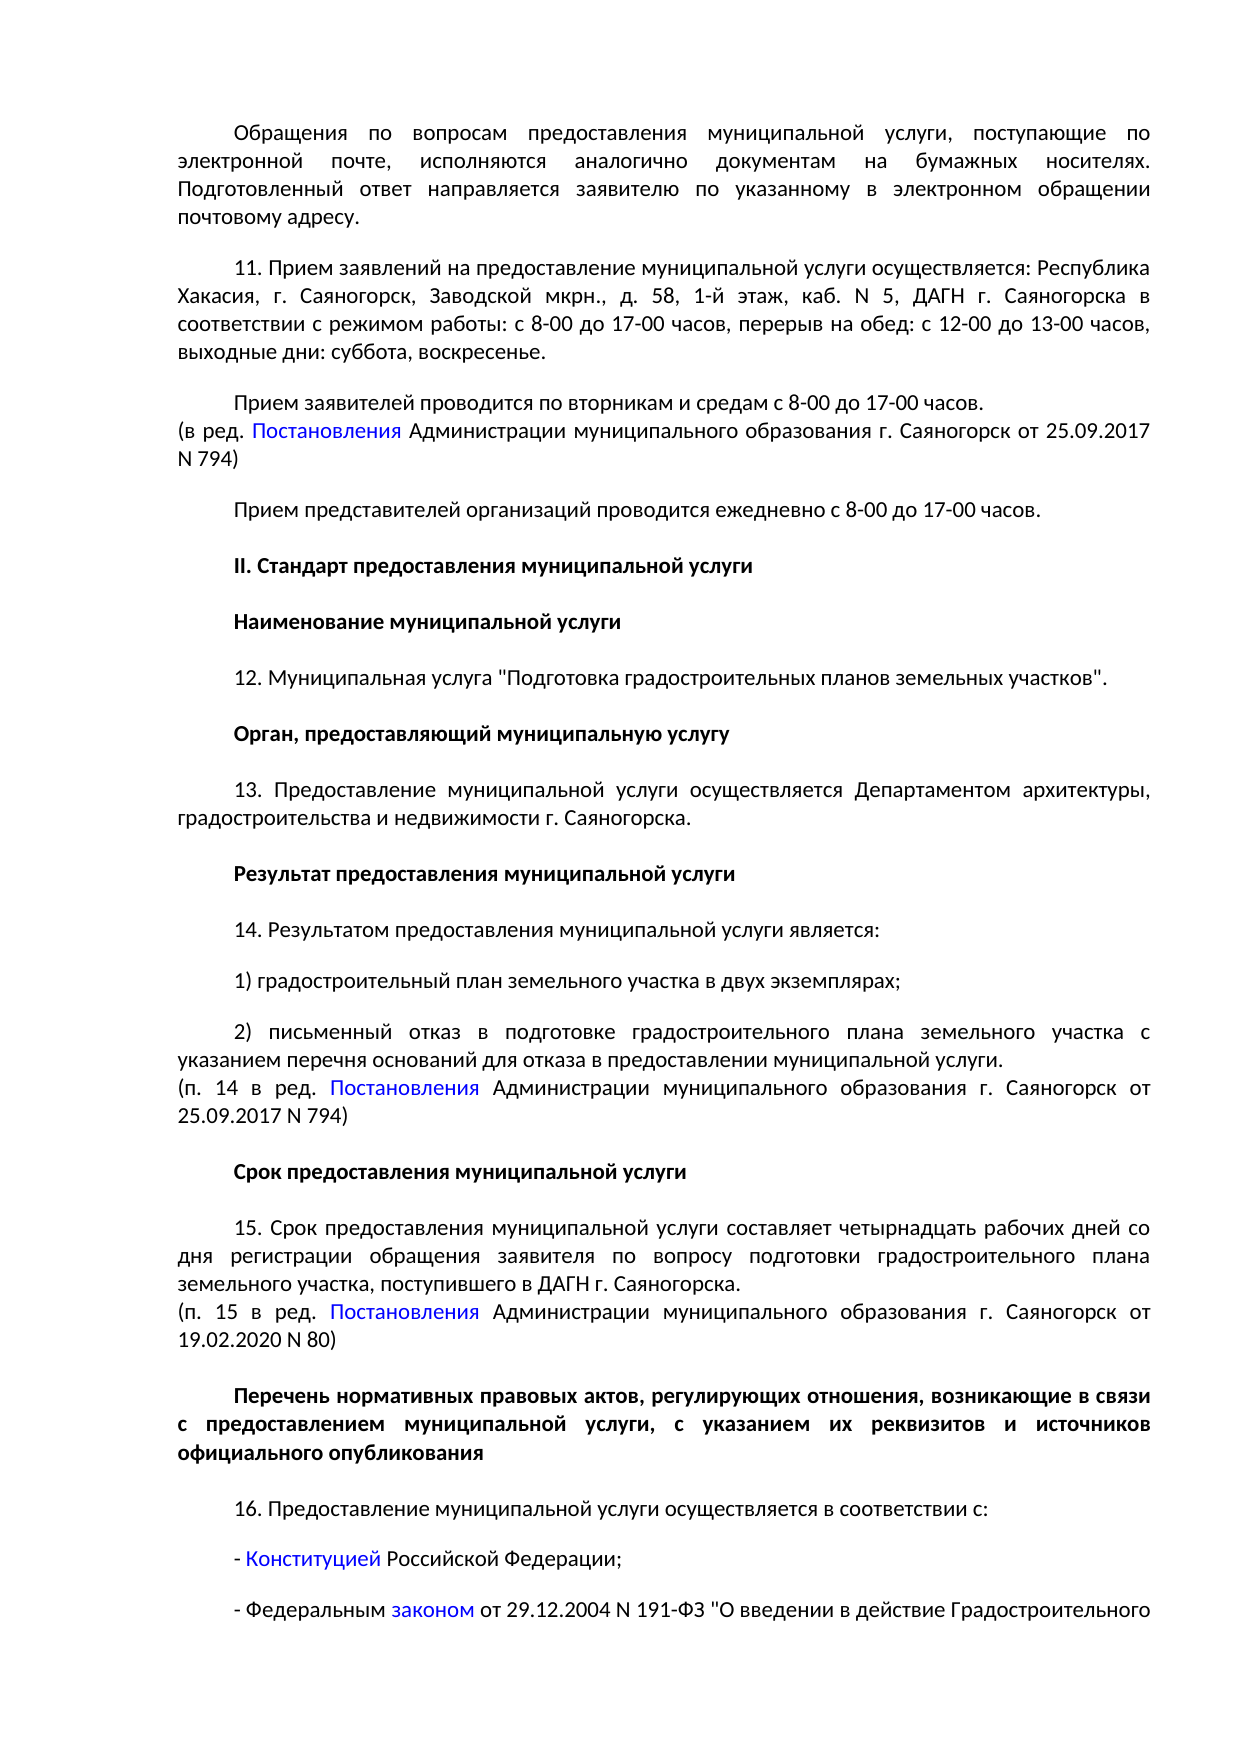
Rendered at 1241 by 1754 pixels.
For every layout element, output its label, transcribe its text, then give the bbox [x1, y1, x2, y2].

text Прием представителей организаций проводится ежедневно с 8-00 до 17-00 часов. [177, 495, 1152, 523]
text 13. Предоставление муниципальной услуги осуществляется Департаментом архитектуры, градостроительства и недвижимости г. Саяногорска. [177, 775, 1152, 831]
text 16. Предоставление муниципальной услуги осуществляется в соответствии с: [177, 1494, 1152, 1522]
text (п. 14 в ред. Постановления Администрации муниципального образования г. Саяногорск от 25.09.2017 N 794) [177, 1073, 1152, 1129]
title Перечень нормативных правовых актов, регулирующих отношения, возникающие в связи с предоставлением муниципальной услуги, с указанием их реквизитов и источников официального опубликования [177, 1382, 1152, 1466]
title Наименование муниципальной услуги [177, 607, 1152, 635]
text (п. 15 в ред. Постановления Администрации муниципального образования г. Саяногорск от 19.02.2020 N 80) [177, 1297, 1152, 1353]
text (в ред. Постановления Администрации муниципального образования г. Саяногорск от 25.09.2017 N 794) [177, 416, 1152, 472]
text 14. Результатом предоставления муниципальной услуги является: [177, 915, 1152, 943]
text 2) письменный отказ в подготовке градостроительного плана земельного участка с указанием перечня оснований для отказа в предоставлении муниципальной услуги. [177, 1017, 1152, 1073]
text 11. Прием заявлений на предоставление муниципальной услуги осуществляется: Республика Хакасия, г. Саяногорск, Заводской мкрн., д. 58, 1-й этаж, каб. N 5, ДАГН г. Саяногорска в соответствии с режимом работы: с 8-00 до 17-00 часов, перерыв на обед: с 12-00 до 13-00 часов, выходные дни: суббота, воскресенье. [177, 253, 1152, 365]
text Прием заявителей проводится по вторникам и средам с 8-00 до 17-00 часов. [177, 388, 1152, 416]
title Результат предоставления муниципальной услуги [177, 859, 1152, 887]
text Обращения по вопросам предоставления муниципальной услуги, поступающие по электронной почте, исполняются аналогично документам на бумажных носителях. Подготовленный ответ направляется заявителю по указанному в электронном обращении почтовому адресу. [177, 118, 1152, 230]
text 1) градостроительный план земельного участка в двух экземплярах; [177, 966, 1152, 994]
text 12. Муниципальная услуга "Подготовка градостроительных планов земельных участков". [177, 663, 1152, 691]
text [177, 1596, 1152, 1623]
text - Конституцией Российской Федерации; [177, 1544, 1152, 1573]
title II. Стандарт предоставления муниципальной услуги [177, 551, 1152, 579]
text 15. Срок предоставления муниципальной услуги составляет четырнадцать рабочих дней со дня регистрации обращения заявителя по вопросу подготовки градостроительного плана земельного участка, поступившего в ДАГН г. Саяногорска. [177, 1213, 1152, 1297]
title Срок предоставления муниципальной услуги [177, 1157, 1152, 1185]
title Орган, предоставляющий муниципальную услугу [177, 719, 1152, 747]
